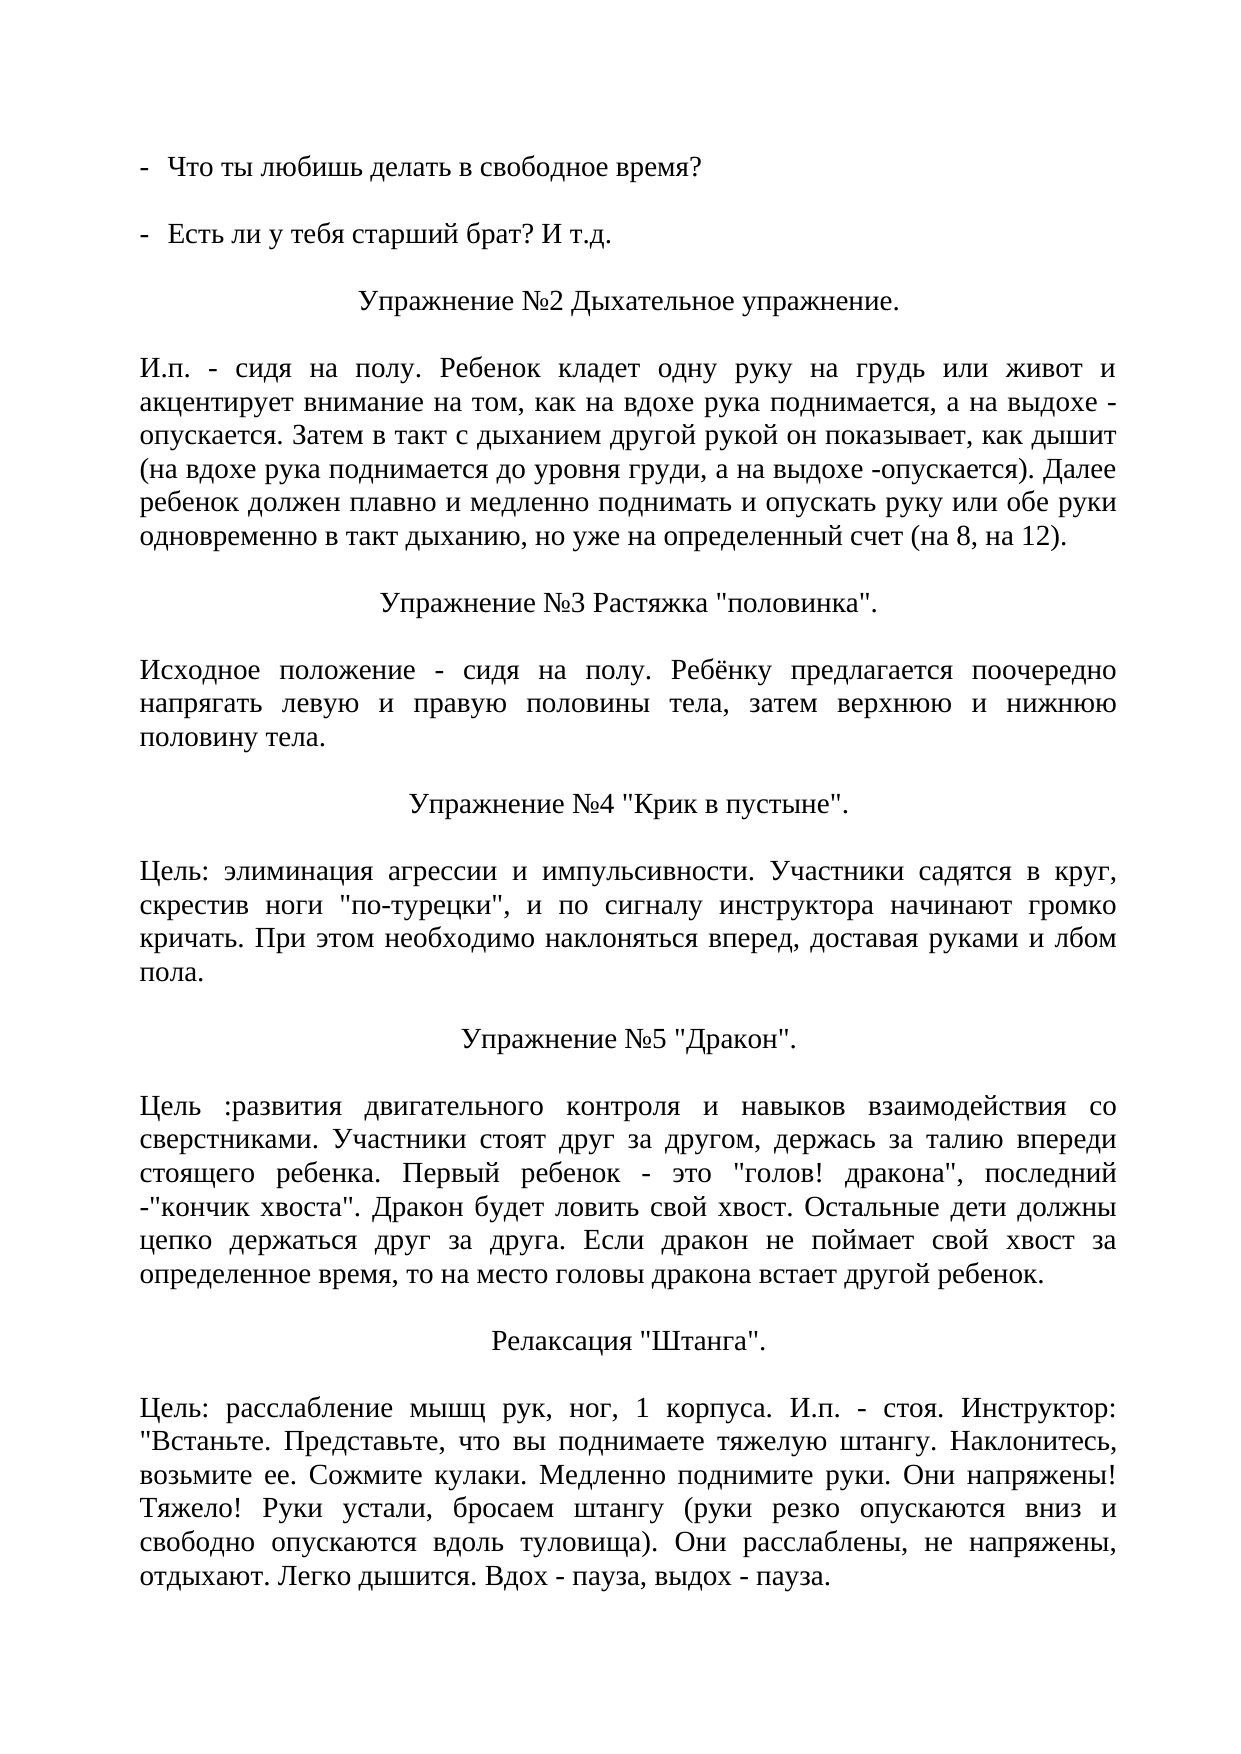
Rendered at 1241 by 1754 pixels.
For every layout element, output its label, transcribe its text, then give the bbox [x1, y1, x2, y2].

text Упражнение №4 "Крик в пустыне". [139, 787, 1118, 820]
text Цель: элиминация агрессии и импульсивности. Участники садятся в круг, скрестив ноги "по-турецки", и по сигналу инструктора начинают громко кричать. При этом необходимо наклоняться вперед, доставая руками и лбом пола. [139, 854, 1118, 988]
text Исходное положение - сидя на полу. Ребёнку предлагается поочередно напрягать левую и правую половины тела, затем верхнюю и нижнюю половину тела. [139, 653, 1118, 753]
text Упражнение №5 "Дракон". [139, 1022, 1118, 1055]
text Упражнение №2 Дыхательное упражнение. [139, 284, 1118, 317]
text - Что ты любишь делать в свободное время? [139, 149, 1118, 183]
text Упражнение №3 Растяжка "половинка". [139, 586, 1118, 619]
text - Есть ли у тебя старший брат? И т.д. [139, 217, 1118, 250]
text И.п. - сидя на полу. Ребенок кладет одну руку на грудь или живот и акцентирует внимание на том, как на вдохе рука поднимается, а на выдохе -опускается. Затем в такт с дыханием другой рукой он показывает, как дышит (на вдохе рука поднимается до уровня груди, а на выдохе -опускается). Далее ребенок должен плавно и медленно поднимать и опускать руку или обе руки одновременно в такт дыханию, но уже на определенный счет (на 8, на 12). [139, 351, 1118, 552]
text Цель :развития двигательного контроля и навыков взаимодействия со сверстниками. Участники стоят друг за другом, держась за талию впереди стоящего ребенка. Первый ребенок - это "голов! дракона", последний -"кончик хвоста". Дракон будет ловить свой хвост. Остальные дети должны цепко держаться друг за друга. Если дракон не поймает свой хвост за определенное время, то на место головы дракона встает другой ребенок. [139, 1089, 1118, 1290]
text Цель: расслабление мышц рук, ног, 1 корпуса. И.п. - стоя. Инструктор: "Встаньте. Представьте, что вы поднимаете тяжелую штангу. Наклонитесь, возьмите ее. Сожмите кулаки. Медленно поднимите руки. Они напряжены! Тяжело! Руки устали, бросаем штангу (руки резко опускаются вниз и свободно опускаются вдоль туловища). Они расслаблены, не напряжены, отдыхают. Легко дышится. Вдох - пауза, выдох - пауза. [139, 1391, 1118, 1592]
text Релаксация "Штанга". [139, 1323, 1118, 1357]
